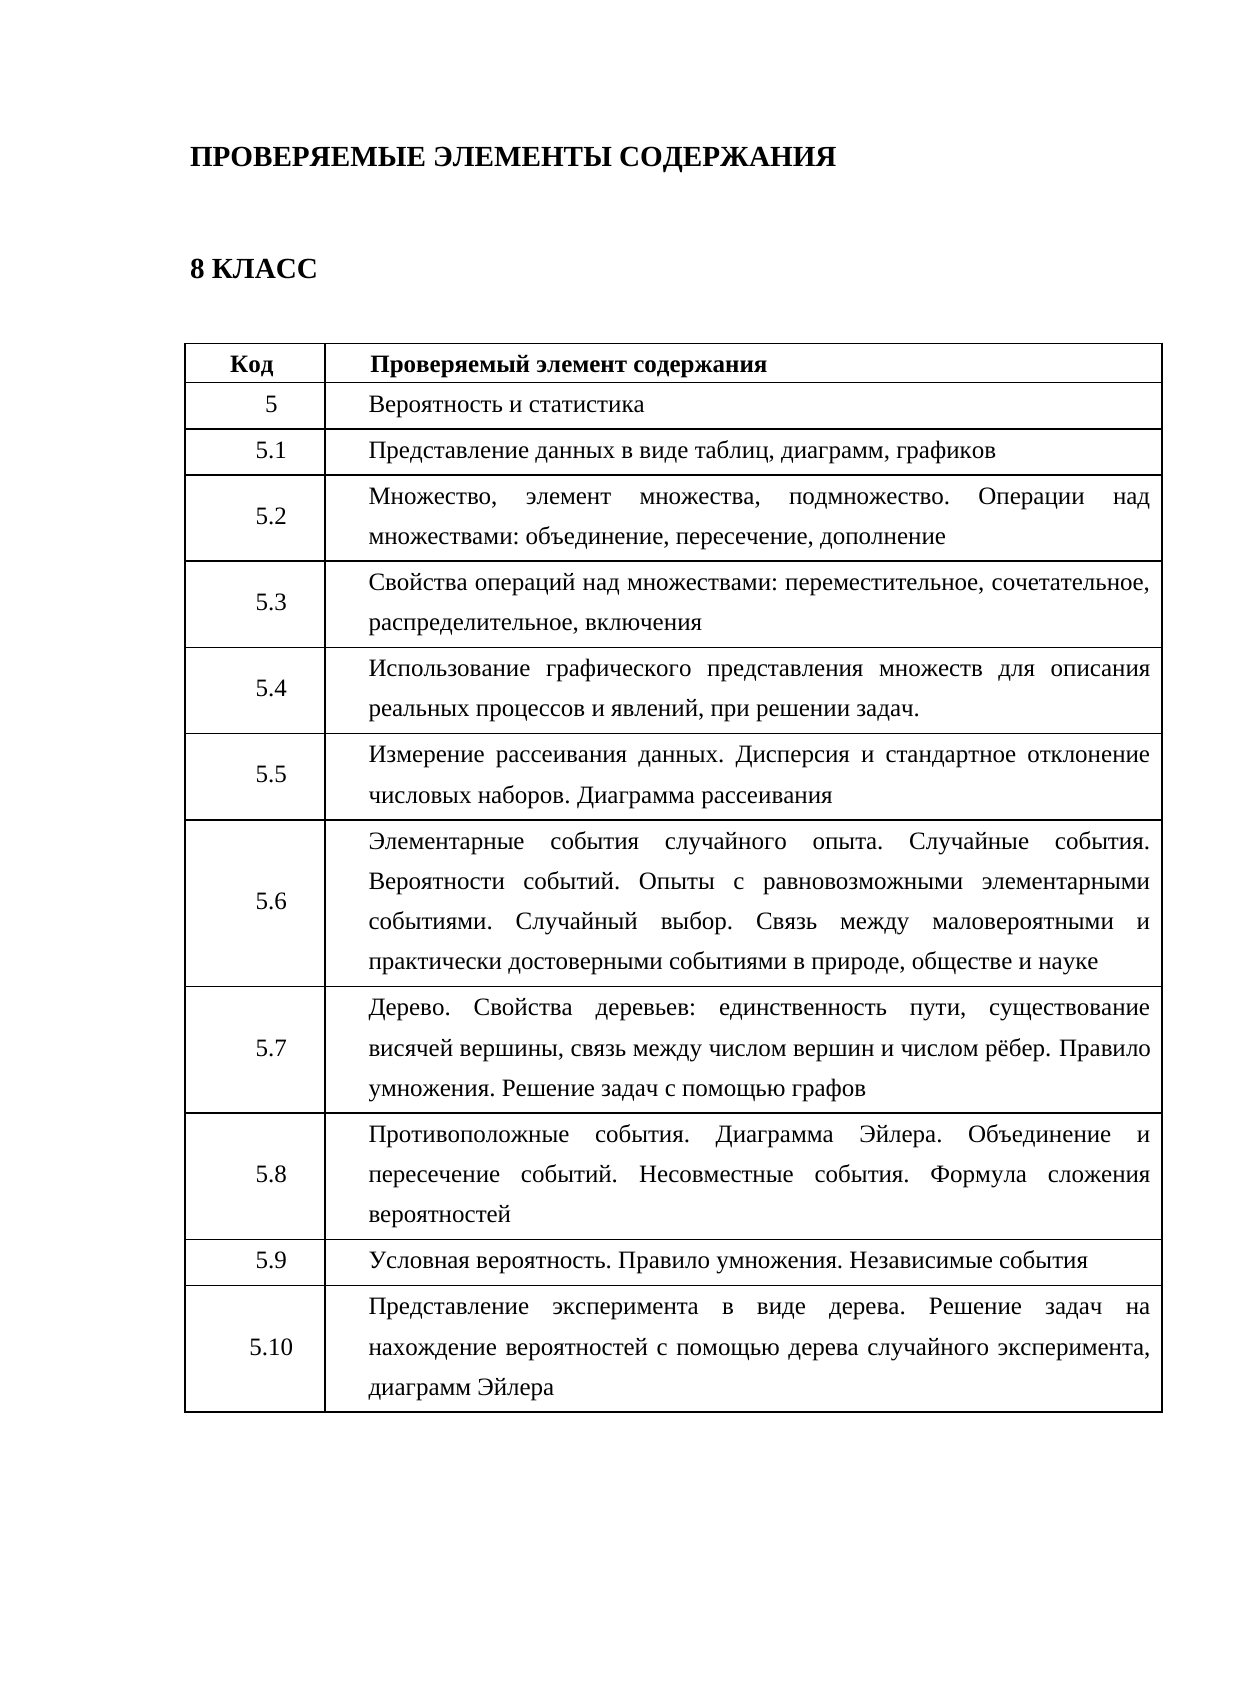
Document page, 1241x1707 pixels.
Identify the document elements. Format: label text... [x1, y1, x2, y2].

table_cell 5.7 [186, 987, 324, 1112]
table_header Код [186, 344, 324, 382]
table_header Проверяемый элемент содержания [326, 344, 1161, 382]
table_cell 5.10 [186, 1286, 324, 1411]
table_cell 5.1 [186, 430, 324, 474]
text ПРОВЕРЯЕМЫЕ ЭЛЕМЕНТЫ СОДЕРЖАНИЯ [190, 139, 1152, 172]
table_cell Элементарные события случайного опыта. Случайные события. Вероятности событий. Опыты с равновозможными элементарными событиями. Случайный выбор. Связь между маловероятными и практически достоверными событиями в природе, обществе и науке [326, 821, 1161, 986]
table_cell Дерево. Свойства деревьев: единственность пути, существование висячей вершины, связь между числом вершин и числом рёбер. Правило умножения. Решение задач с помощью графов [326, 987, 1161, 1112]
table_cell Свойства операций над множествами: переместительное, сочетательное, распределительное, включения [326, 562, 1161, 646]
table_cell Представление данных в виде таблиц, диаграмм, графиков [326, 430, 1161, 474]
table_cell Представление эксперимента в виде дерева. Решение задач на нахождение вероятностей с помощью дерева случайного эксперимента, диаграмм Эйлера [326, 1286, 1161, 1411]
table_cell Измерение рассеивания данных. Дисперсия и стандартное отклонение числовых наборов. Диаграмма рассеивания [326, 734, 1161, 819]
table_cell Множество, элемент множества, подмножество. Операции над множествами: объединение, пересечение, дополнение [326, 476, 1161, 560]
table_cell 5 [186, 383, 324, 428]
table_cell Условная вероятность. Правило умножения. Независимые события [326, 1240, 1161, 1284]
table_cell 5.3 [186, 562, 324, 646]
table_cell 5.5 [186, 734, 324, 819]
table_cell 5.9 [186, 1240, 324, 1284]
table_cell Вероятность и статистика [326, 383, 1161, 428]
table_cell Использование графического представления множеств для описания реальных процессов и явлений, при решении задач. [326, 648, 1161, 733]
table_cell 5.4 [186, 648, 324, 733]
table_cell 5.2 [186, 476, 324, 560]
table_cell Противоположные события. Диаграмма Эйлера. Объединение и пересечение событий. Несовместные события. Формула сложения вероятностей [326, 1114, 1161, 1238]
table_cell 5.8 [186, 1114, 324, 1238]
text 8 КЛАСС [190, 251, 1152, 284]
table_cell 5.6 [186, 821, 324, 986]
